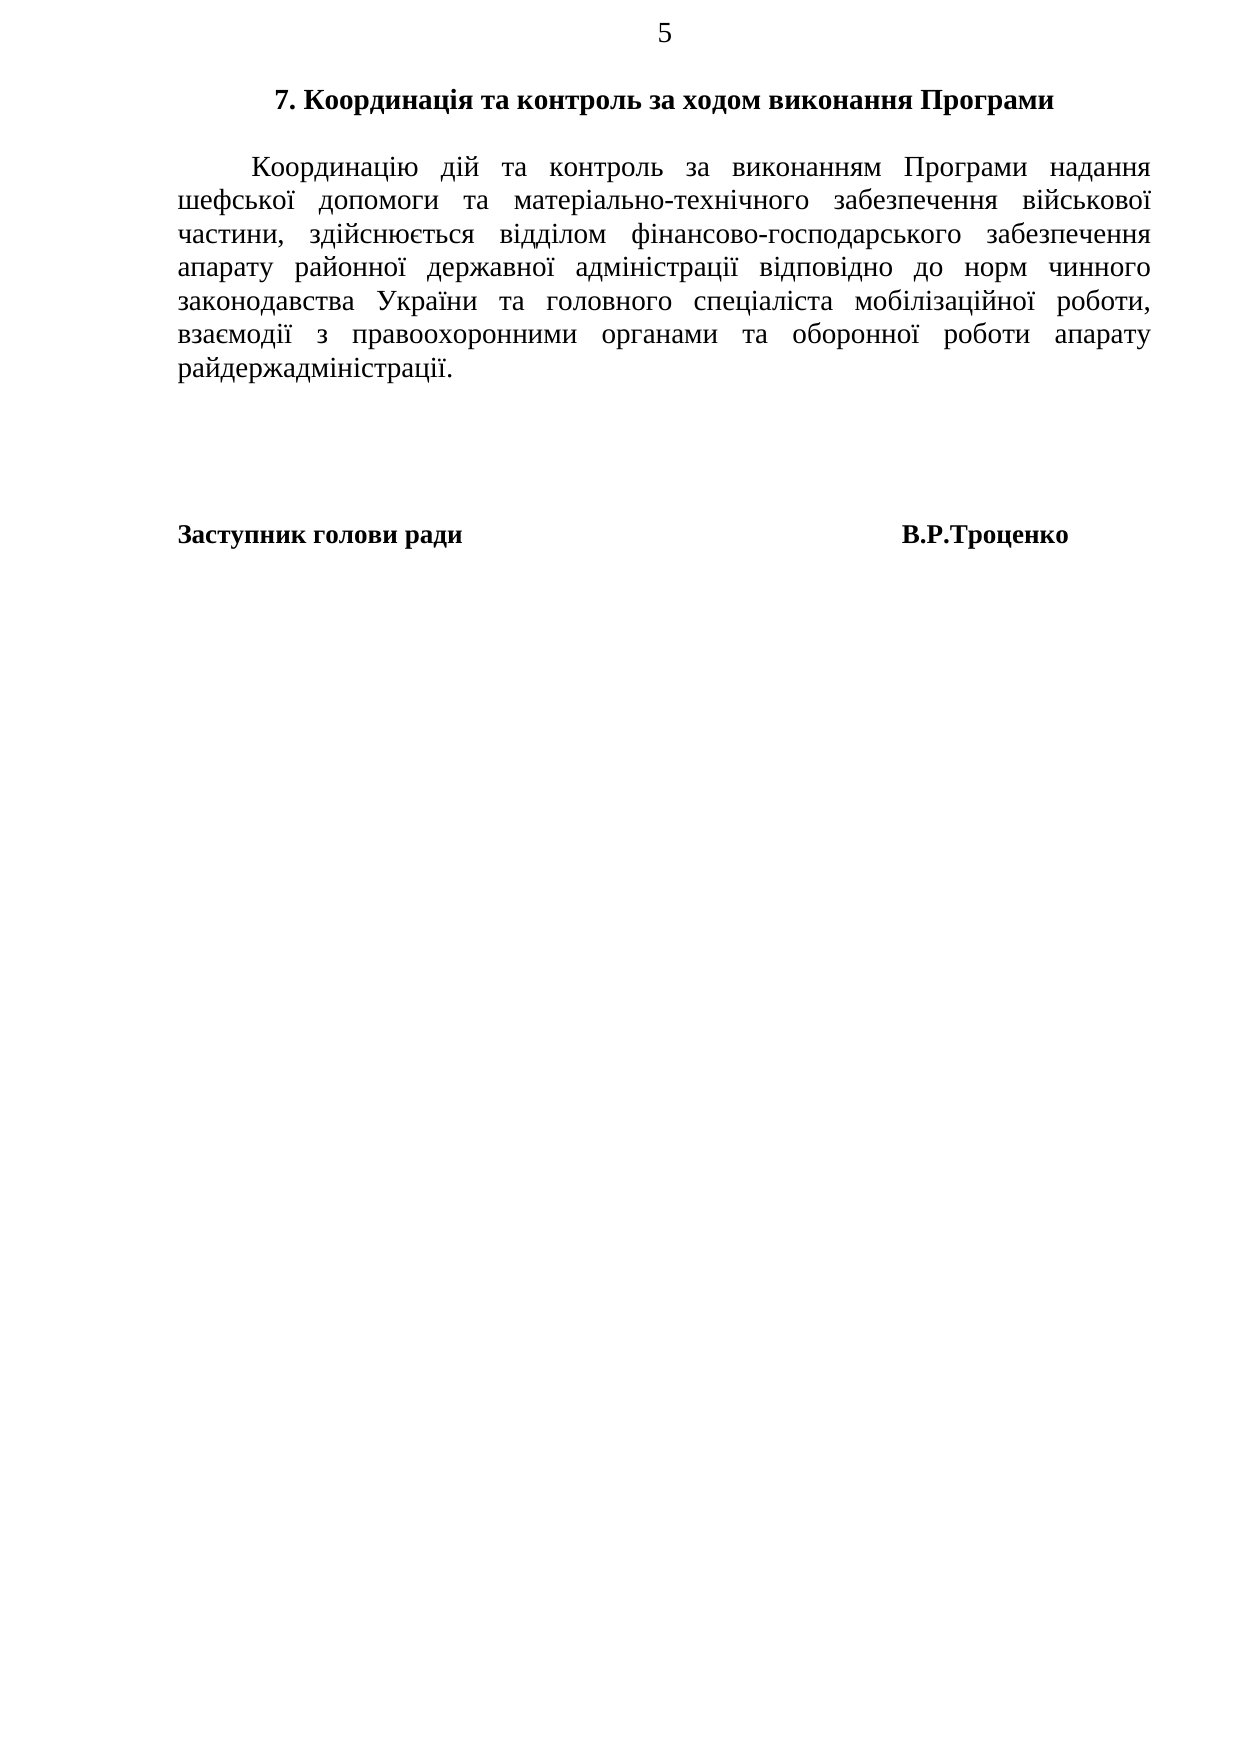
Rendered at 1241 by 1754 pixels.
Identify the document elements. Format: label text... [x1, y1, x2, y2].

text Координацію дій та контроль за виконанням Програми надання шефської допомоги та матеріально-технічного забезпечення військової частини, здійснюється відділом фінансово-господарського забезпечення апарату районної державної адміністрації відповідно до норм чинного законодавства України та головного спеціаліста мобілізаційної роботи, взаємодії з правоохоронними органами та оборонної роботи апарату райдержадміністрації. [177, 149, 1152, 384]
text 7. Координація та контроль за ходом виконання Програми [177, 82, 1152, 115]
text Заступник голови ради В.Р.Троценко [177, 518, 1152, 549]
text 5 [177, 15, 1152, 48]
